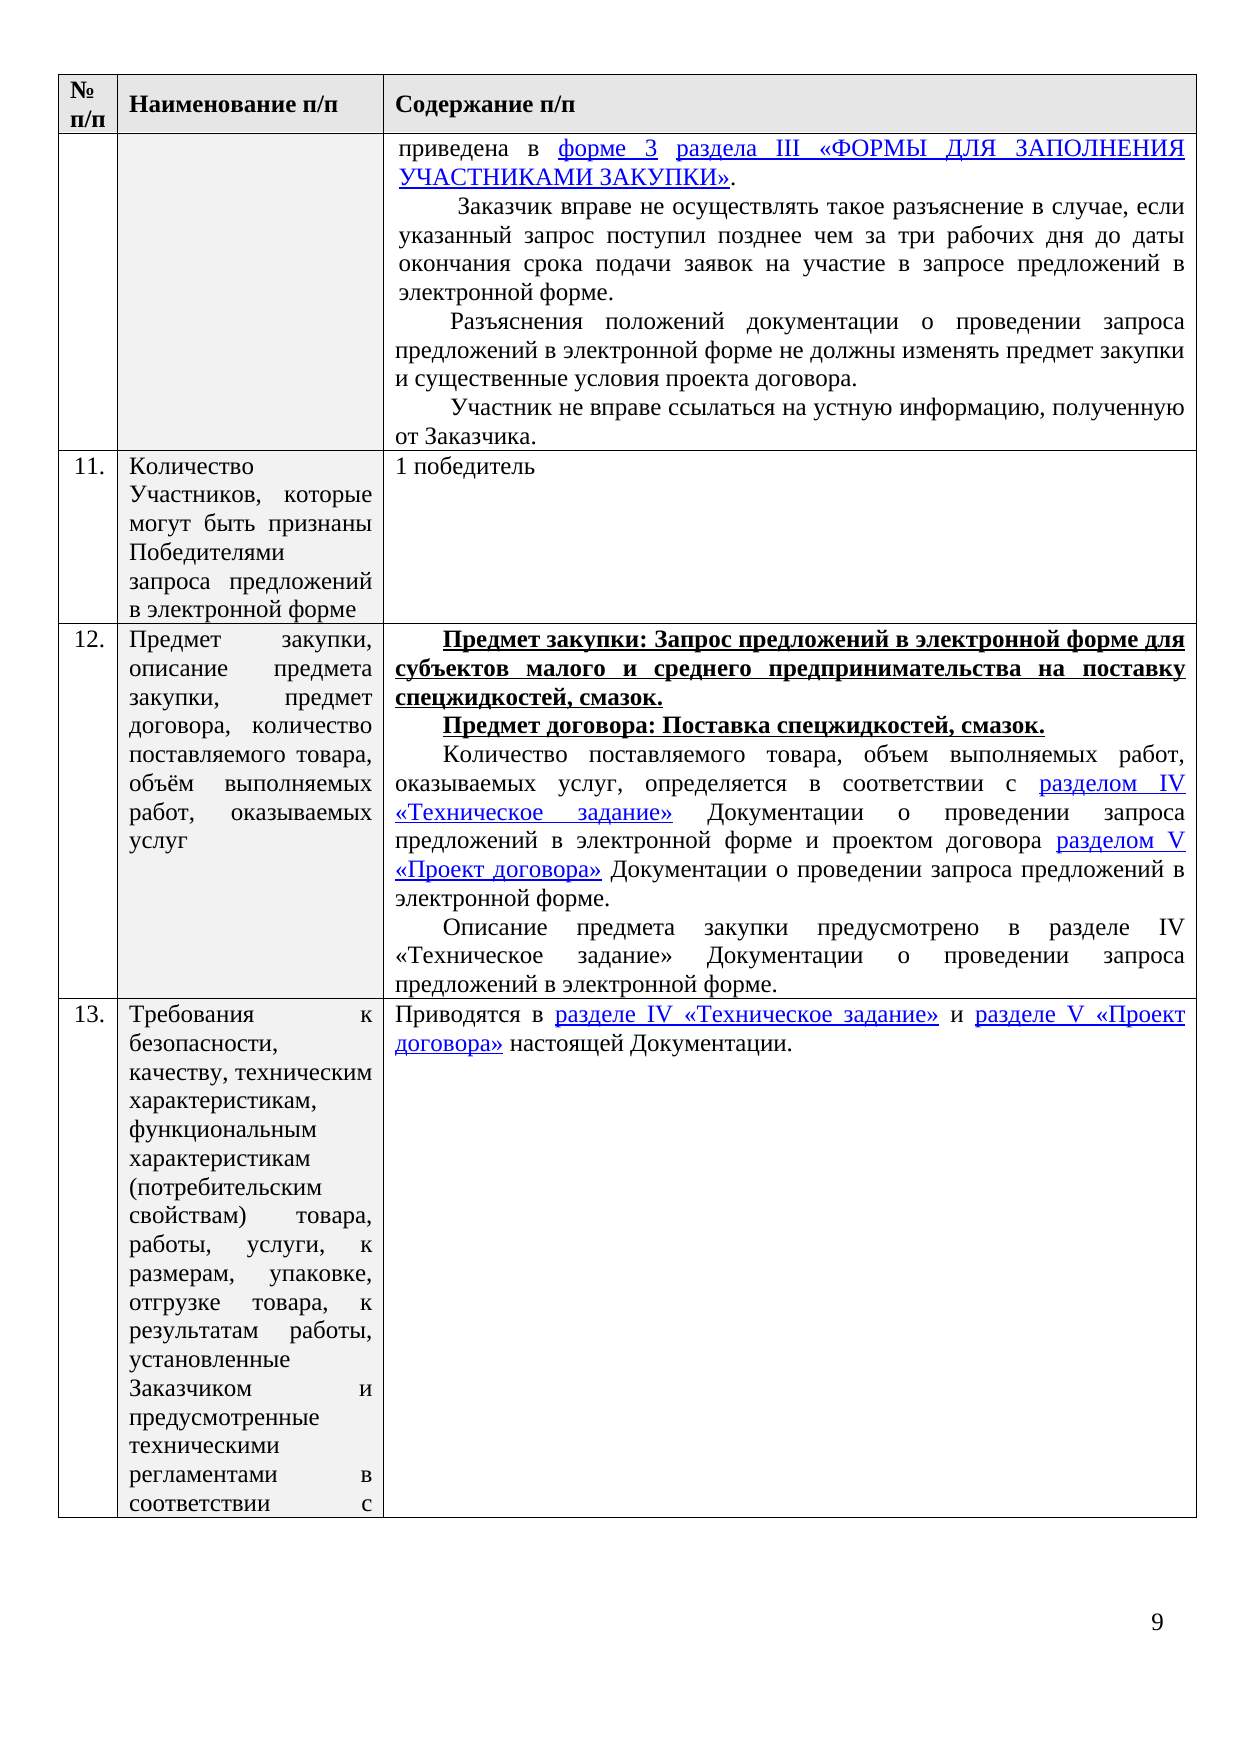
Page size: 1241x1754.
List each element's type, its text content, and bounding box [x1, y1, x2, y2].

table_cell Предмет закупки, описание предмета закупки, предмет договора, количество поставляемого товара, объём выполняемых работ, оказываемых услуг [118, 624, 383, 998]
table_cell 1 победитель [384, 451, 1196, 623]
table_header № п/п [59, 75, 117, 132]
table_cell [59, 999, 117, 1517]
table_cell [59, 451, 117, 623]
table_cell [59, 134, 117, 450]
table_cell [118, 134, 383, 450]
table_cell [384, 134, 1196, 450]
table_cell [59, 624, 117, 998]
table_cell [384, 999, 1196, 1517]
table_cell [118, 999, 383, 1517]
table_cell Количество Участников, которые могут быть признаны Победителями запроса предложений в электронной форме [118, 451, 383, 623]
table_header Наименование п/п [118, 75, 383, 132]
table_header Содержание п/п [384, 75, 1196, 132]
table_cell Предмет закупки: Запрос предложений в электронной форме для субъектов малого и среднего предпринимательства на поставку спецжидкостей, смазок. Предмет договора: Поставка спецжидкостей, смазок. Количество поставляемого товара, объем выполняемых работ, оказываемых услуг, определяется в соответствии с разделом IV «Техническое задание» Документации о проведении запроса предложений в электронной форме и проектом договора разделом V «Проект договора» Документации о проведении запроса предложений в электронной форме. Описание предмета закупки предусмотрено в разделе IV «Техническое задание» Документации о проведении запроса предложений в электронной форме. [384, 624, 1196, 998]
